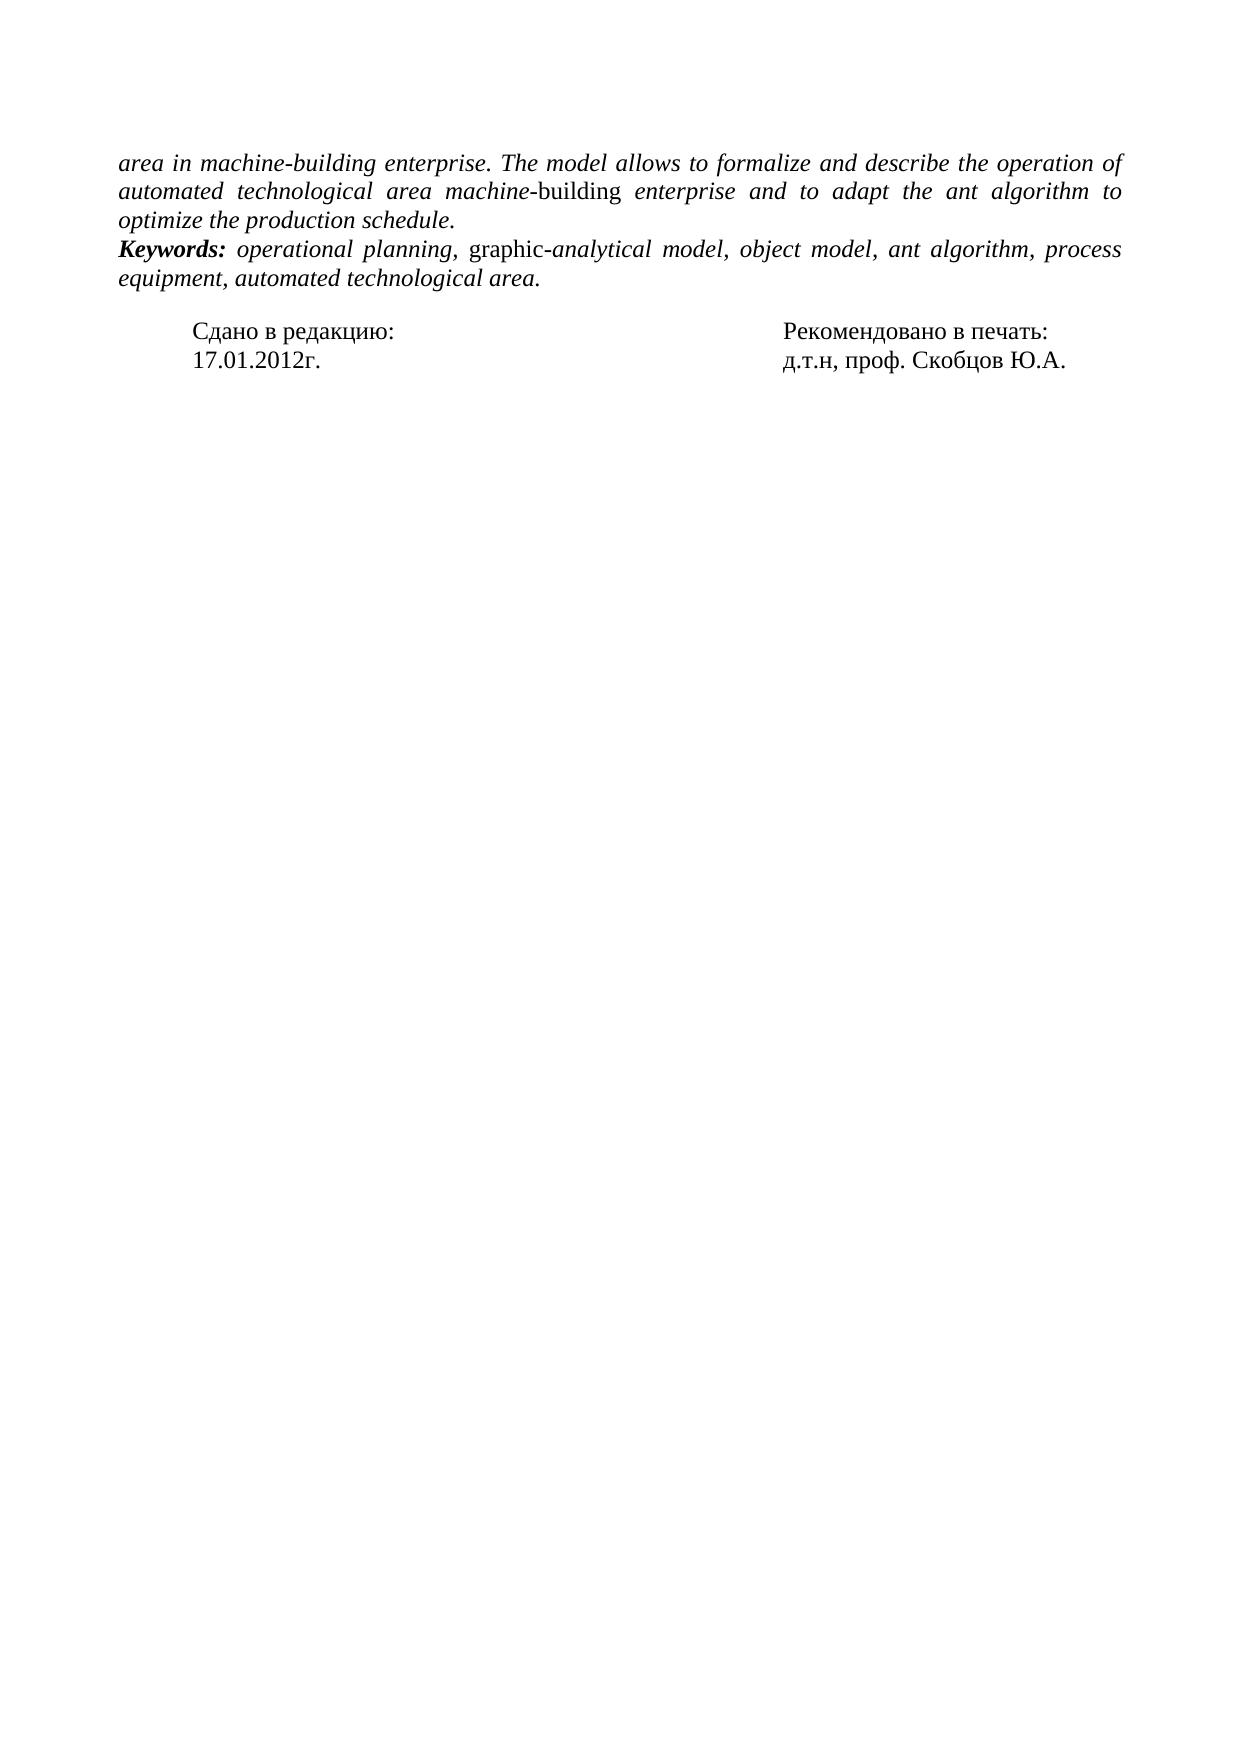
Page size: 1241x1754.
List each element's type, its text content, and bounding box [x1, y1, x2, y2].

text Сдано в редакцию: Рекомендовано в печать: 17.01.2012г. д.т.н, проф. Скобцов Ю.А. [118, 316, 1122, 374]
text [118, 148, 1122, 234]
text Keywords: operational planning, graphic-analytical model, object model, ant algorithm, process equipment, automated technological area. [118, 234, 1122, 291]
